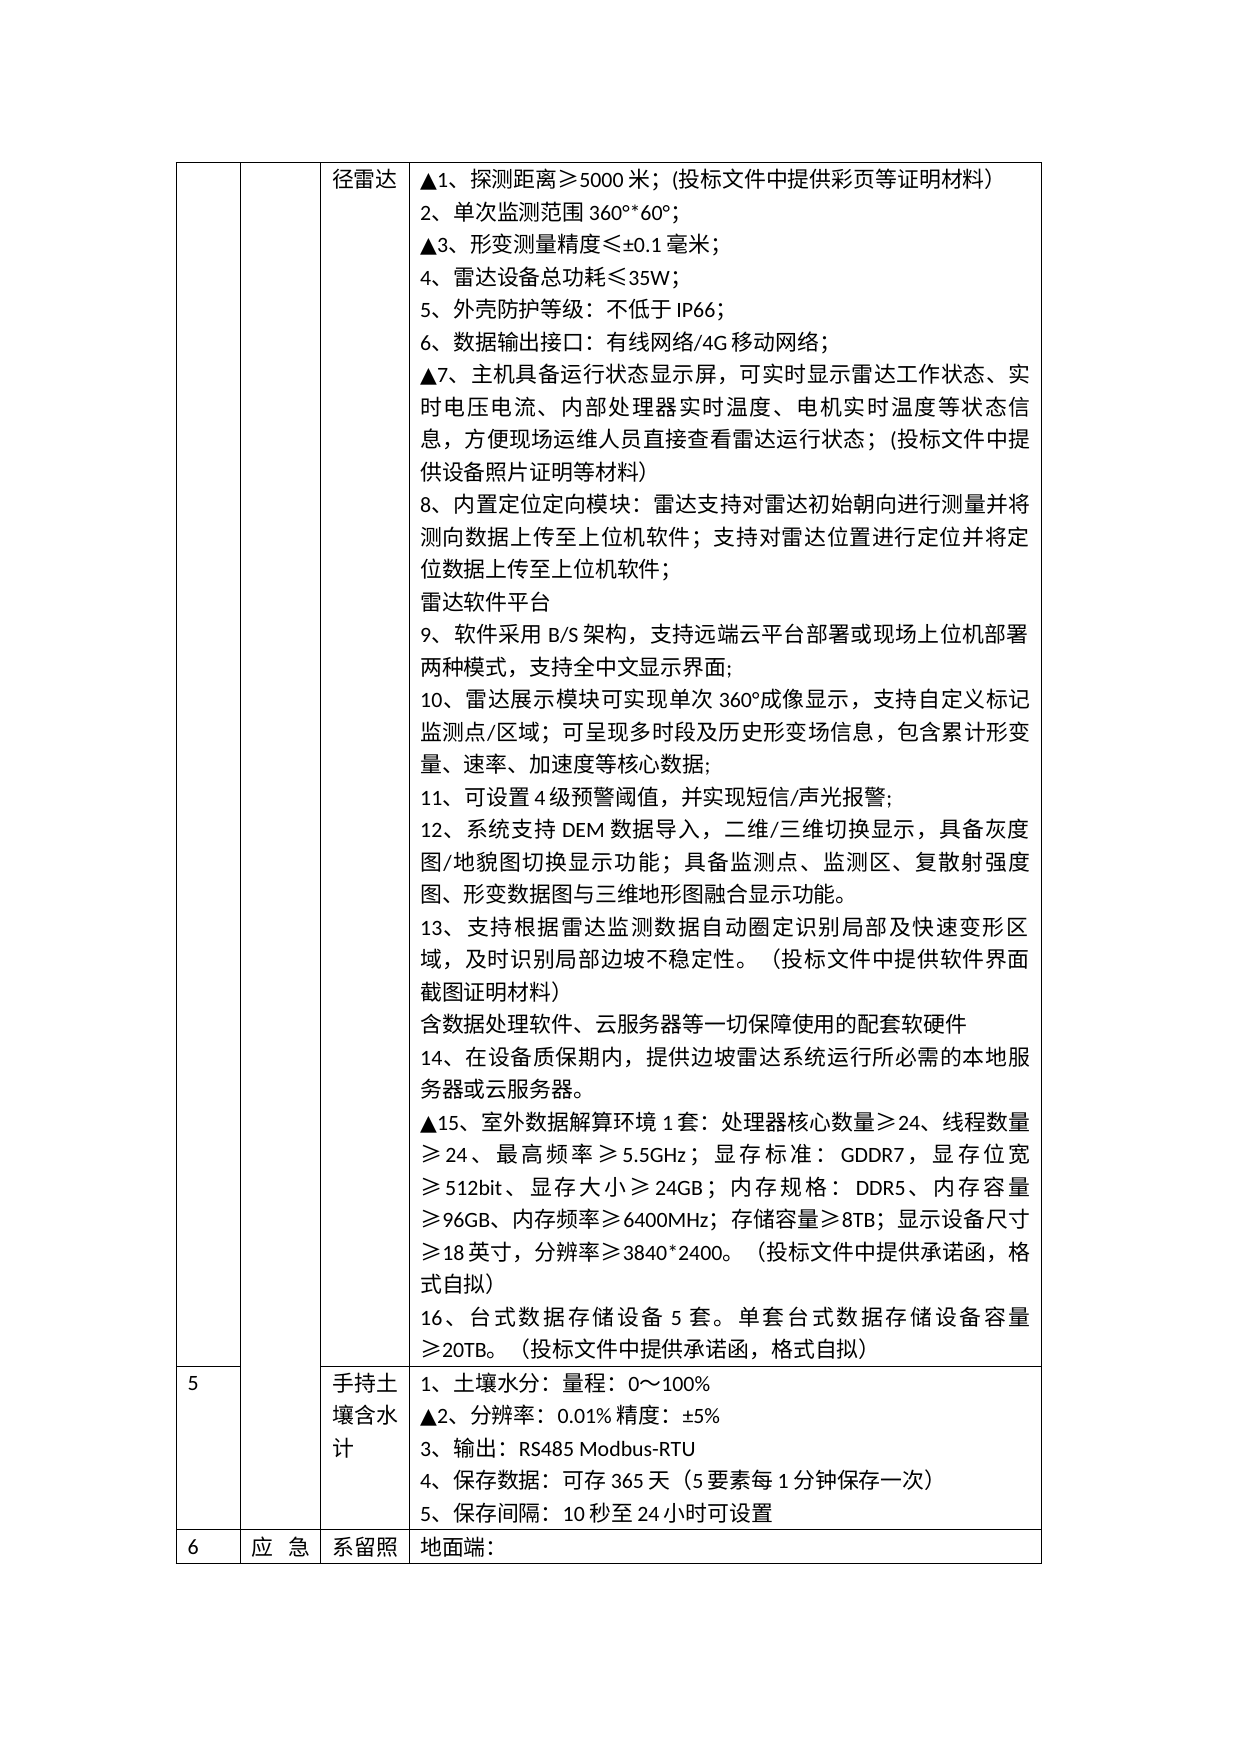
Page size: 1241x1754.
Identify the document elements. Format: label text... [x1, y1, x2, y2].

table_cell 手持土壤含水计 [321, 1367, 409, 1529]
table_cell 应急救援现场保障装备 [241, 1530, 320, 1563]
table_cell 系留照明无人机 [321, 1530, 409, 1563]
table_cell 4 [177, 163, 240, 1366]
table_cell 1、土壤水分：量程：0～100% ▲2、分辨率：0.01% 精度：±5% 3、输出：RS485 Modbus-RTU 4、保存数据：可存365天（5要素每1分钟保存一次） 5、保存间隔：10秒至24小时可设置 [410, 1367, 1041, 1529]
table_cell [410, 163, 1041, 1366]
table_cell 5 [177, 1367, 240, 1529]
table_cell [410, 1530, 1041, 1563]
table_cell 6 [177, 1530, 240, 1563]
table_cell 合成孔径雷达 [321, 163, 409, 1366]
